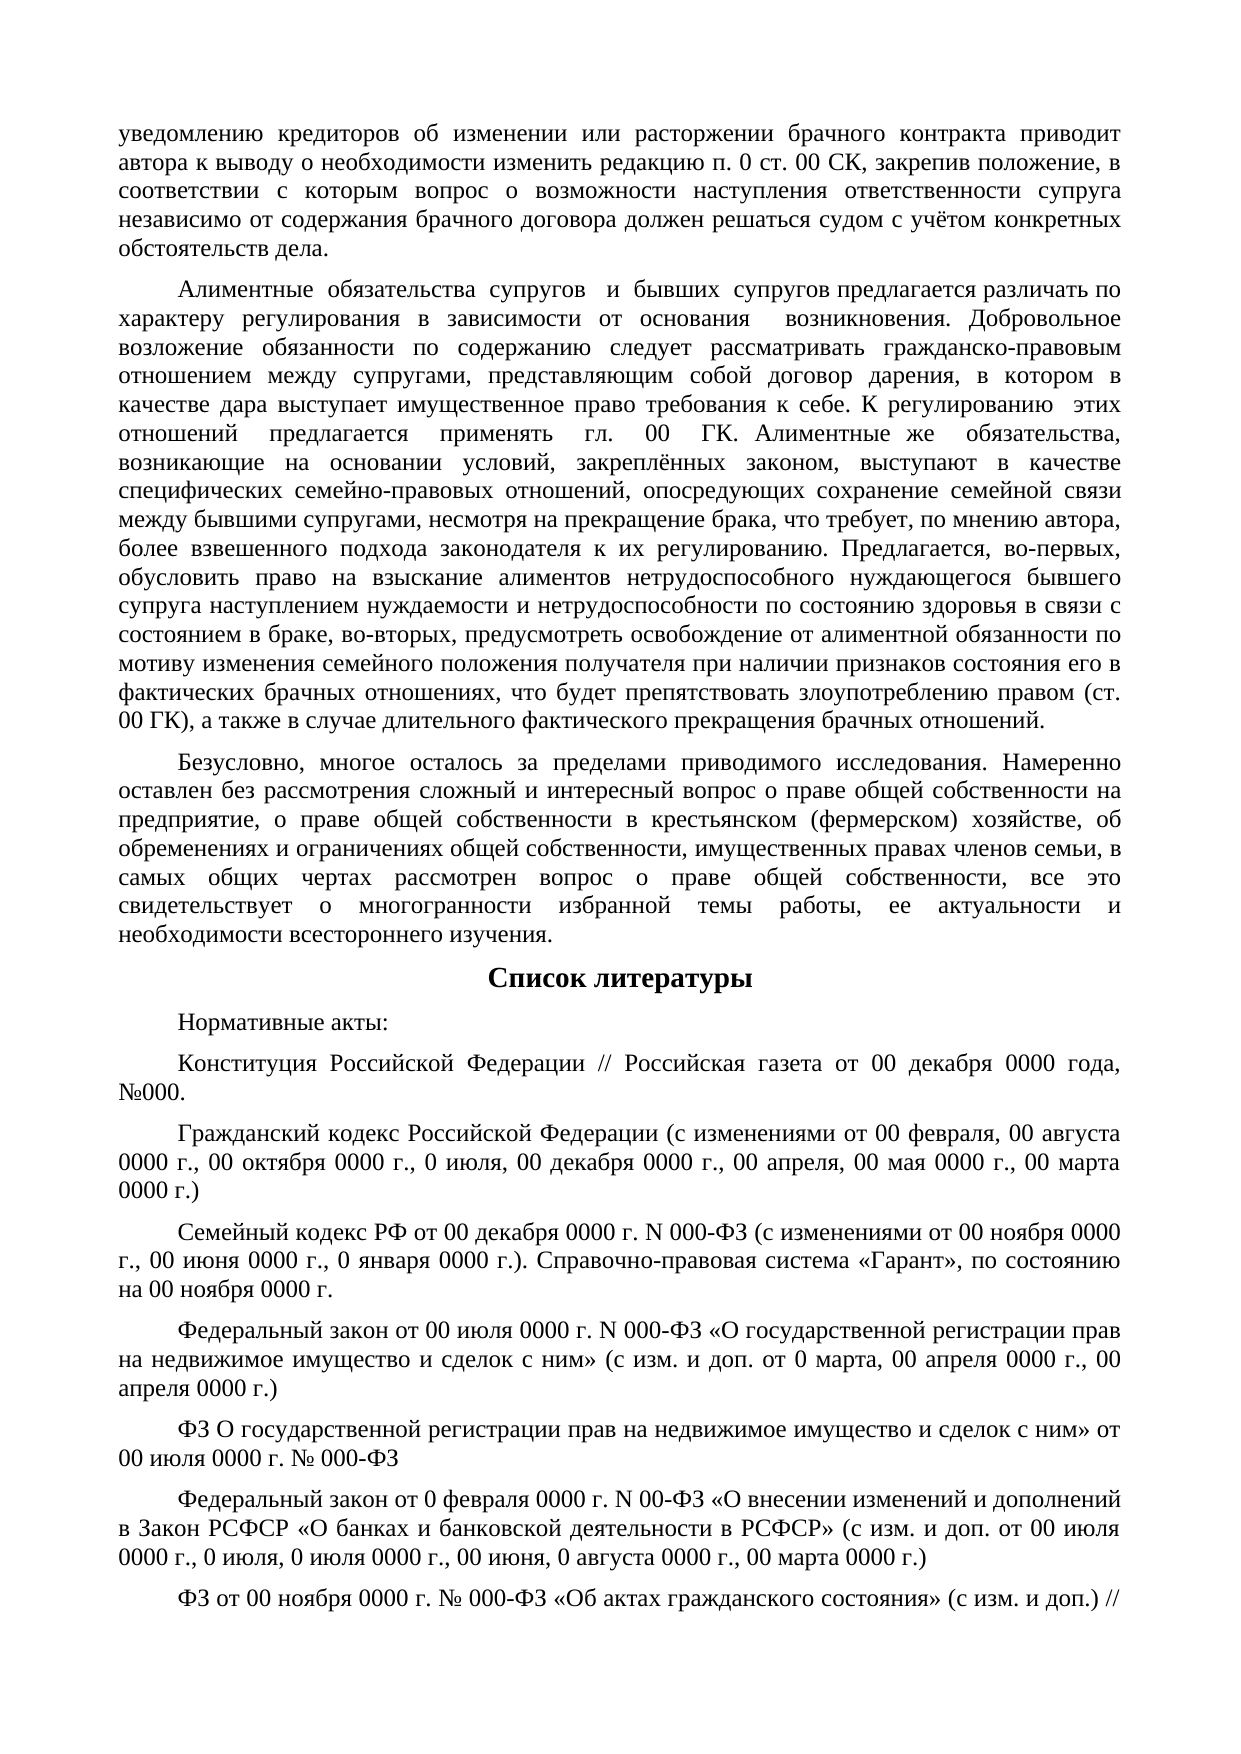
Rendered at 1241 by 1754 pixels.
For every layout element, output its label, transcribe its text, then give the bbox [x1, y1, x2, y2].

text Конституция Российской Федерации // Российская газета от 00 декабря 0000 года, №000. [118, 1048, 1122, 1105]
text Нормативные акты: [118, 1007, 1122, 1035]
text Список литературы [118, 961, 1122, 994]
text Алиментные обязательства супругов и бывших супругов предлагается различать по характеру регулирования в зависимости от основания возникновения. Добровольное возложение обязанности по содержанию следует рассматривать гражданско-правовым отношением между супругами, представляющим собой договор дарения, в котором в качестве дара выступает имущественное право требования к себе. К регулированию этих отношений предлагается применять гл. 00 ГК. Алиментные же обязательства, возникающие на основании условий, закреплённых законом, выступают в качестве специфических семейно-правовых отношений, опосредующих сохранение семейной связи между бывшими супругами, несмотря на прекращение брака, что требует, по мнению автора, более взвешенного подхода законодателя к их регулированию. Предлагается, во-первых, обусловить право на взыскание алиментов нетрудоспособного нуждающегося бывшего супруга наступлением нуждаемости и нетрудоспособности по состоянию здоровья в связи с состоянием в браке, во-вторых, предусмотреть освобождение от алиментной обязанности по мотиву изменения семейного положения получателя при наличии признаков состояния его в фактических брачных отношениях, что будет препятствовать злоупотреблению правом (ст. 00 ГК), а также в случае длительного фактического прекращения брачных отношений. [118, 274, 1122, 734]
text Федеральный закон от 0 февраля 0000 г. N 00-ФЗ «О внесении изменений и дополнений в Закон РСФСР «О банках и банковской деятельности в РСФСР» (с изм. и доп. от 00 июля 0000 г., 0 июля, 0 июля 0000 г., 00 июня, 0 августа 0000 г., 00 марта 0000 г.) [118, 1484, 1122, 1570]
text ФЗ О государственной регистрации прав на недвижимое имущество и сделок с ним» от 00 июля 0000 г. № 000-ФЗ [118, 1414, 1122, 1472]
text Федеральный закон от 00 июля 0000 г. N 000-ФЗ «О государственной регистрации прав на недвижимое имущество и сделок с ним» (с изм. и доп. от 0 марта, 00 апреля 0000 г., 00 апреля 0000 г.) [118, 1315, 1122, 1402]
text Семейный кодекс РФ от 00 декабря 0000 г. N 000-ФЗ (с изменениями от 00 ноября 0000 г., 00 июня 0000 г., 0 января 0000 г.). Справочно-правовая система «Гарант», по состоянию на 00 ноября 0000 г. [118, 1217, 1122, 1303]
text Гражданский кодекс Российской Федерации (с изменениями от 00 февраля, 00 августа 0000 г., 00 октября 0000 г., 0 июля, 00 декабря 0000 г., 00 апреля, 00 мая 0000 г., 00 марта 0000 г.) [118, 1118, 1122, 1204]
text Безусловно, многое осталось за пределами приводимого исследования. Намеренно оставлен без рассмотрения сложный и интересный вопрос о праве общей собственности на предприятие, о праве общей собственности в крестьянском (фермерском) хозяйстве, об обременениях и ограничениях общей собственности, имущественных правах членов семьи, в самых общих чертах рассмотрен вопрос о праве общей собственности, все это свидетельствует о многогранности избранной темы работы, ее актуальности и необходимости всестороннего изучения. [118, 747, 1122, 948]
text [118, 1583, 1122, 1612]
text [118, 118, 1122, 262]
